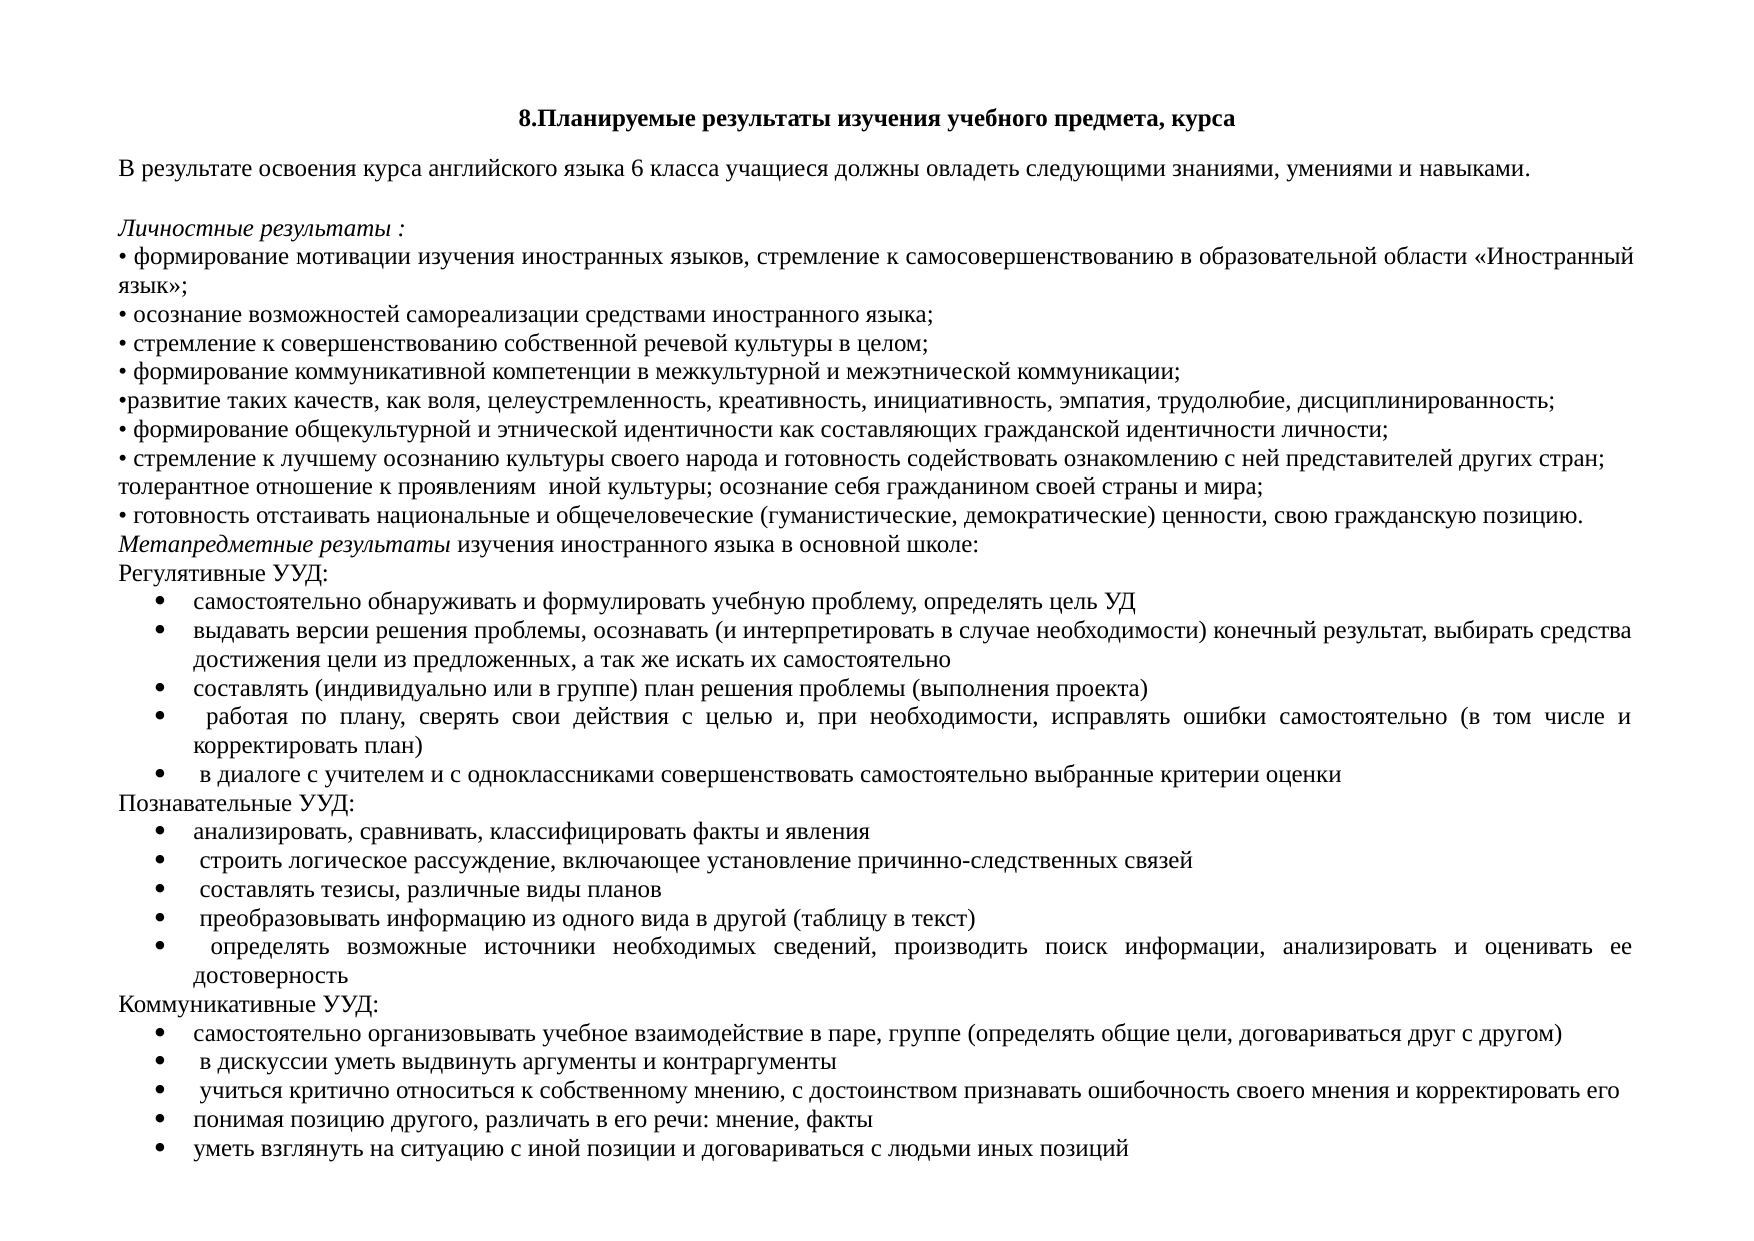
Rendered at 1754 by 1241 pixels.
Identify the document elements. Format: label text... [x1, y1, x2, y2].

list выдавать версии решения проблемы, осознавать (и интерпретировать в случае необходимости) конечный результат, выбирать средства достижения цели из предложенных, а так же искать их самостоятельно [156, 615, 1634, 673]
list преобразовывать информацию из одного вида в другой (таблицу в текст) [156, 903, 1634, 931]
list анализировать, сравнивать, классифицировать факты и явления [156, 816, 1634, 845]
list строить логическое рассуждение, включающее установление причинно-следственных связей [156, 845, 1634, 874]
text •развитие таких качеств, как воля, целеустремленность, креативность, инициативность, эмпатия, трудолюбие, дисциплинированность; [118, 385, 1636, 414]
text • формирование мотивации изучения иностранных языков, стремление к самосовершенствованию в образовательной области «Иностранный язык»; [118, 241, 1636, 299]
list уметь взглянуть на ситуацию с иной позиции и договариваться с людьми иных позиций [156, 1133, 1634, 1161]
text • формирование общекультурной и этнической идентичности как составляющих гражданской идентичности личности; [118, 414, 1636, 443]
list работая по плану, сверять свои действия с целью и, при необходимости, исправлять ошибки самостоятельно (в том числе и корректировать план) [156, 701, 1634, 759]
list самостоятельно организовывать учебное взаимодействие в паре, группе (определять общие цели, договариваться друг с другом) [156, 1018, 1634, 1046]
text Метапредметные результаты изучения иностранного языка в основной школе: [118, 529, 1636, 558]
list учиться критично относиться к собственному мнению, с достоинством признавать ошибочность своего мнения и корректировать его [156, 1075, 1634, 1104]
text • формирование коммуникативной компетенции в межкультурной и межэтнической коммуникации; [118, 356, 1636, 385]
text Личностные результаты : [118, 213, 1636, 241]
text Познавательные УУД: [118, 788, 1634, 816]
text • стремление к лучшему осознанию культуры своего народа и готовность содействовать ознакомлению с ней представителей других стран; толерантное отношение к проявлениям иной культуры; осознание себя гражданином своей страны и мира; [118, 443, 1636, 500]
list самостоятельно обнаруживать и формулировать учебную проблему, определять цель УД [156, 586, 1634, 615]
list в дискуссии уметь выдвинуть аргументы и контраргументы [156, 1046, 1634, 1075]
list определять возможные источники необходимых сведений, производить поиск информации, анализировать и оценивать ее достоверность [156, 931, 1634, 989]
text Регулятивные УУД: [118, 558, 1634, 586]
list составлять тезисы, различные виды планов [156, 874, 1634, 903]
text 8.Планируемые результаты изучения учебного предмета, курса [118, 103, 1636, 132]
text В результате освоения курса английского языка 6 класса учащиеся должны овладеть следующими знаниями, умениями и навыками. [118, 153, 1636, 182]
list в диалоге с учителем и с одноклассниками совершенствовать самостоятельно выбранные критерии оценки [156, 759, 1634, 788]
text • стремление к совершенствованию собственной речевой культуры в целом; [118, 328, 1636, 356]
text • готовность отстаивать национальные и общечеловеческие (гуманистические, демократические) ценности, свою гражданскую позицию. [118, 500, 1636, 529]
list составлять (индивидуально или в группе) план решения проблемы (выполнения проекта) [156, 673, 1634, 701]
list понимая позицию другого, различать в его речи: мнение, факты [156, 1104, 1634, 1133]
text Коммуникативные УУД: [118, 989, 1634, 1018]
text • осознание возможностей самореализации средствами иностранного языка; [118, 299, 1636, 328]
